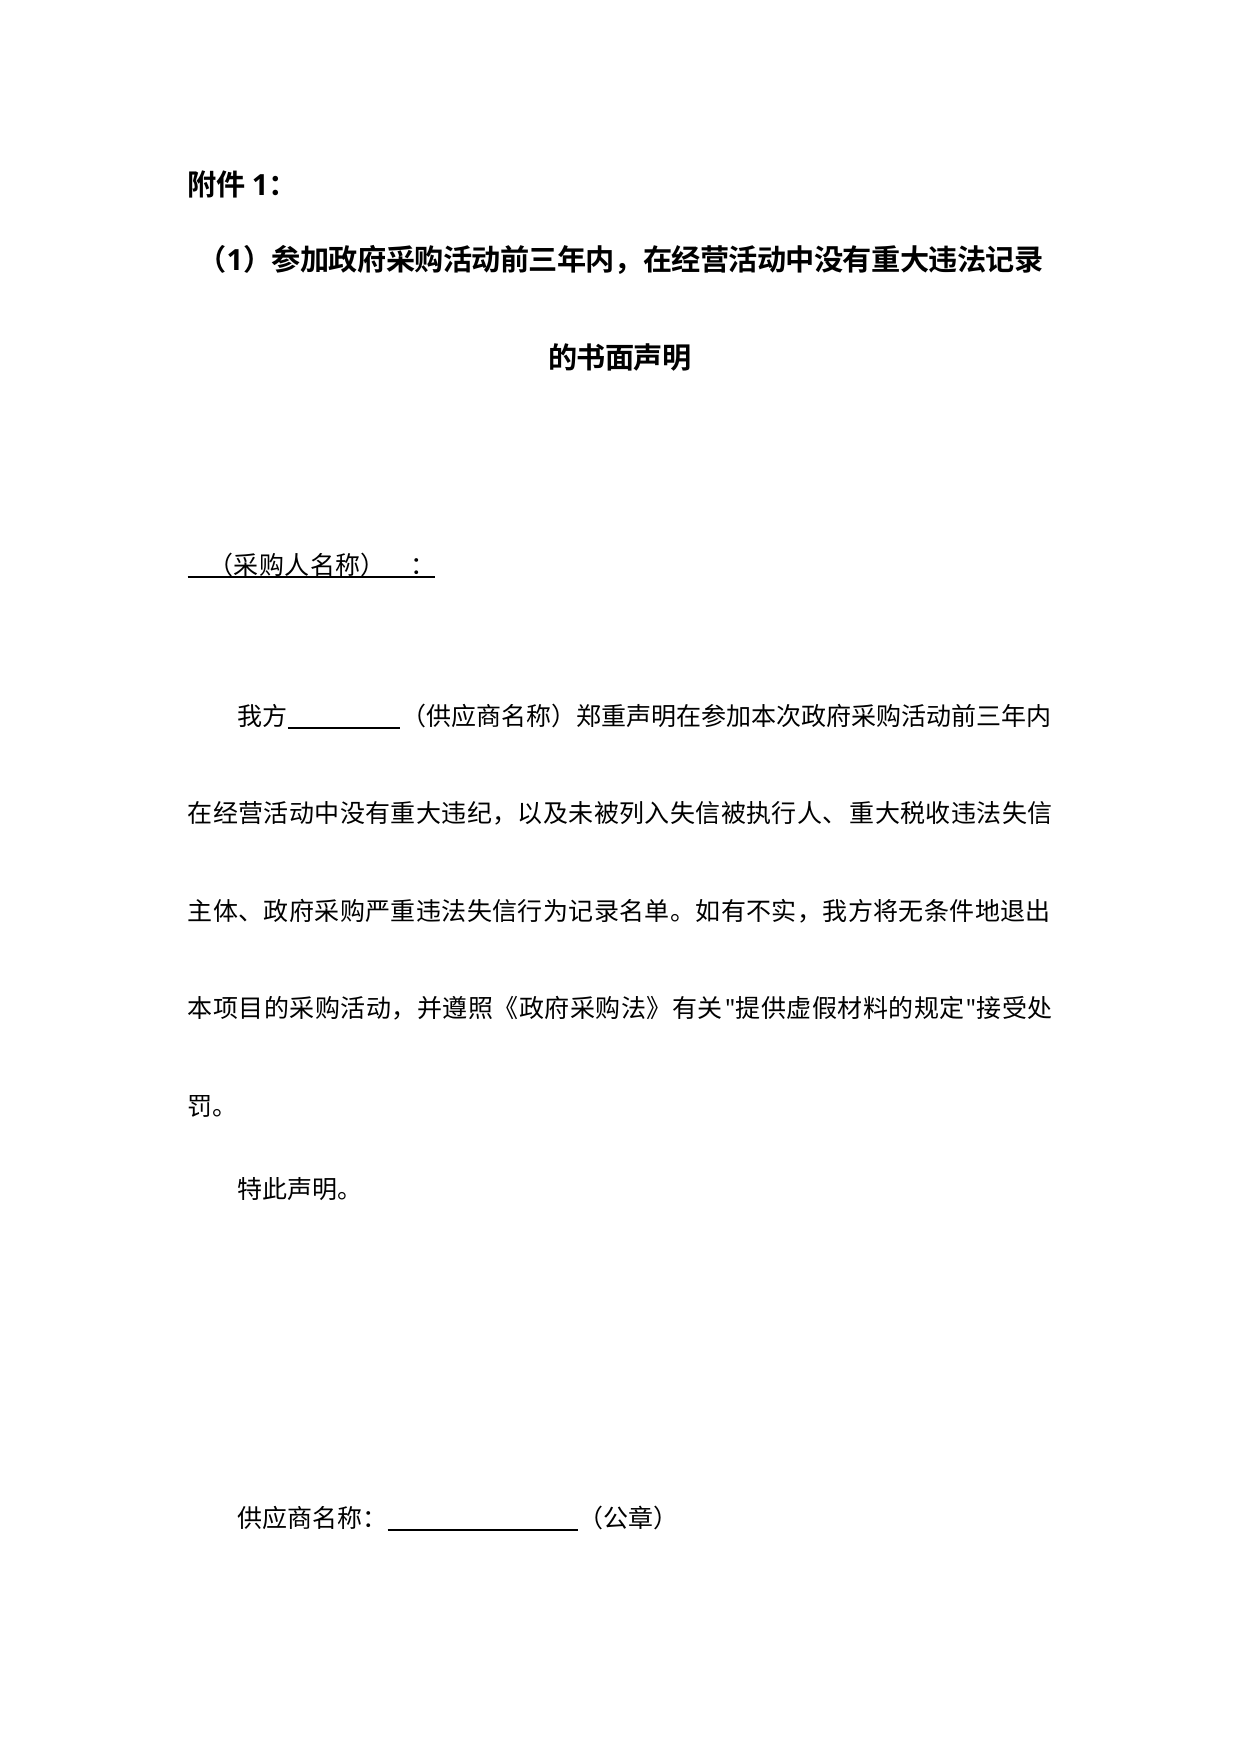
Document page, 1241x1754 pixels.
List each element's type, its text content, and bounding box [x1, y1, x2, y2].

text （1）参加政府采购活动前三年内，在经营活动中没有重大违法记录的书面声明 [187, 226, 1053, 388]
text 我方 （供应商名称）郑重声明在参加本次政府采购活动前三年内在经营活动中没有重大违纪，以及未被列入失信被执行人、重大税收违法失信主体、政府采购严重违法失信行为记录名单。如有不实，我方将无条件地退出本项目的采购活动，并遵照《政府采购法》有关"提供虚假材料的规定"接受处罚。 [187, 682, 1053, 1137]
text 附件1： [187, 162, 1053, 204]
text 供应商名称： （公章） [187, 1484, 1053, 1549]
text （采购人名称） ： [187, 545, 1053, 582]
text 特此声明。 [187, 1155, 1053, 1220]
